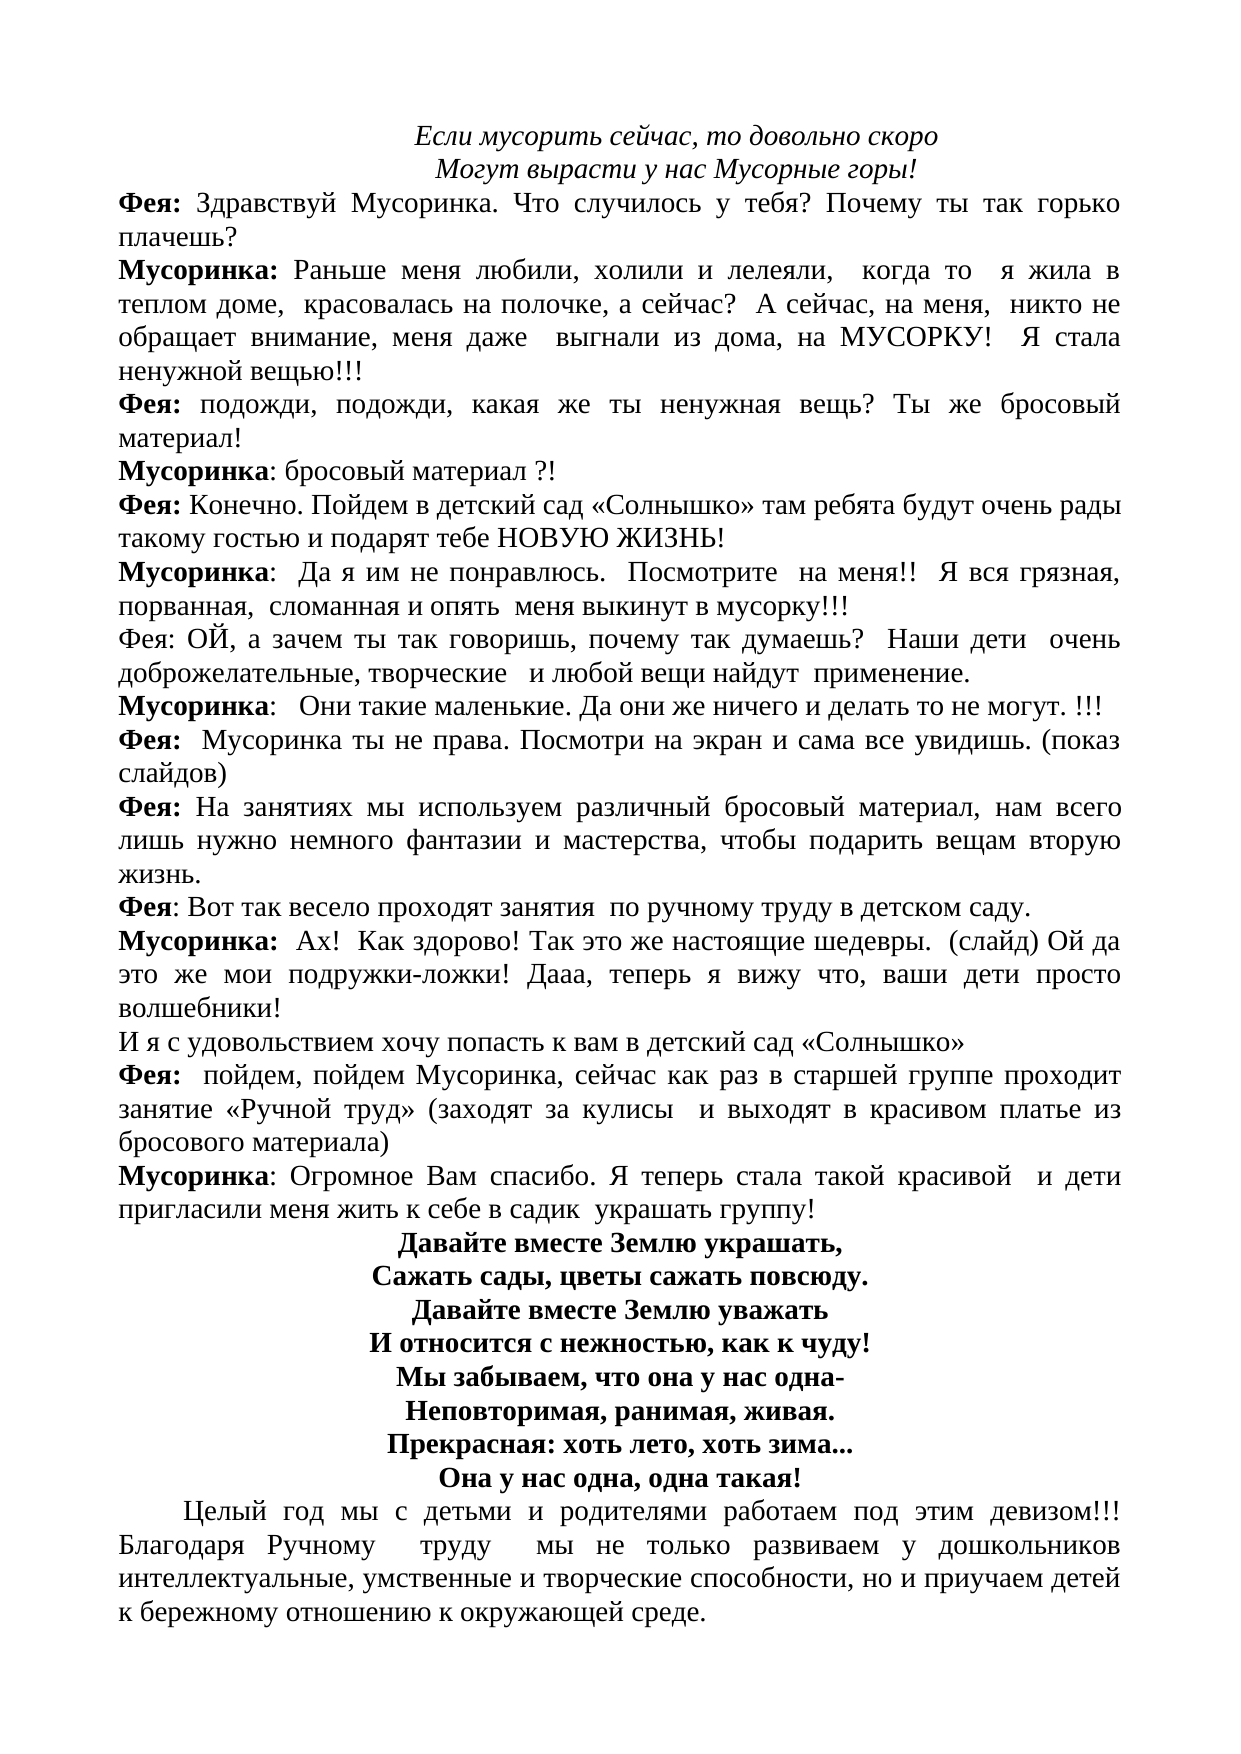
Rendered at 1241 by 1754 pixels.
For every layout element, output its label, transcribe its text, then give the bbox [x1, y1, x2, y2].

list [231, 118, 1122, 185]
list Фея: Вот так весело проходят занятия по ручному труду в детском саду. [118, 889, 1122, 923]
list Мусоринка: Да я им не понравлюсь. Посмотрите на меня!! Я вся грязная, порванная, сломанная и опять меня выкинут в мусорку!!! [118, 554, 1122, 621]
list Фея: На занятиях мы используем различный бросовый материал, нам всего лишь нужно немного фантазии и мастерства, чтобы подарить вещам вторую жизнь. [118, 789, 1122, 889]
list Фея: Здравствуй Мусоринка. Что случилось у тебя? Почему ты так горько плачешь? [118, 185, 1122, 252]
list Мусоринка: Они такие маленькие. Да они же ничего и делать то не могут. !!! [118, 688, 1122, 722]
list Фея: подожди, подожди, какая же ты ненужная вещь? Ты же бросовый материал! [118, 386, 1122, 453]
list Мусоринка: Ах! Как здорово! Так это же настоящие шедевры. (слайд) Ой да это же мои подружки-ложки! Дааа, теперь я вижу что, ваши дети просто волшебники! [118, 923, 1122, 1024]
list Мусоринка: Огромное Вам спасибо. Я теперь стала такой красивой и дети пригласили меня жить к себе в садик украшать группу! [118, 1158, 1122, 1225]
list Мусоринка: бросовый материал ?! [118, 453, 1122, 487]
list И я с удовольствием хочу попасть к вам в детский сад «Солнышко» [118, 1024, 1122, 1057]
list Давайте вместе Землю украшать, Сажать сады, цветы сажать повсюду. Давайте вместе Землю уважать И относится с нежностью, как к чуду! Мы забываем, что она у нас одна- Неповторимая, ранимая, живая. Прекрасная: хоть лето, хоть зима... Она у нас одна, одна такая! [118, 1225, 1122, 1493]
list Фея: пойдем, пойдем Мусоринка, сейчас как раз в старшей группе проходит занятие «Ручной труд» (заходят за кулисы и выходят в красивом платье из бросового материала) [118, 1057, 1122, 1158]
list Мусоринка: Раньше меня любили, холили и лелеяли, когда то я жила в теплом доме, красовалась на полочке, а сейчас? А сейчас, на меня, никто не обращает внимание, меня даже выгнали из дома, на МУСОРКУ! Я стала ненужной вещью!!! [118, 252, 1122, 386]
list Фея: Конечно. Пойдем в детский сад «Солнышко» там ребята будут очень рады такому гостью и подарят тебе НОВУЮ ЖИЗНЬ! [118, 487, 1122, 554]
list Целый год мы с детьми и родителями работаем под этим девизом!!! Благодаря Ручному труду мы не только развиваем у дошкольников интеллектуальные, умственные и творческие способности, но и приучаем детей к бережному отношению к окружающей среде. [118, 1493, 1122, 1627]
list Фея: Мусоринка ты не права. Посмотри на экран и сама все увидишь. (показ слайдов) [118, 722, 1122, 789]
list Фея: ОЙ, а зачем ты так говоришь, почему так думаешь? Наши дети очень доброжелательные, творческие и любой вещи найдут применение. [118, 621, 1122, 688]
